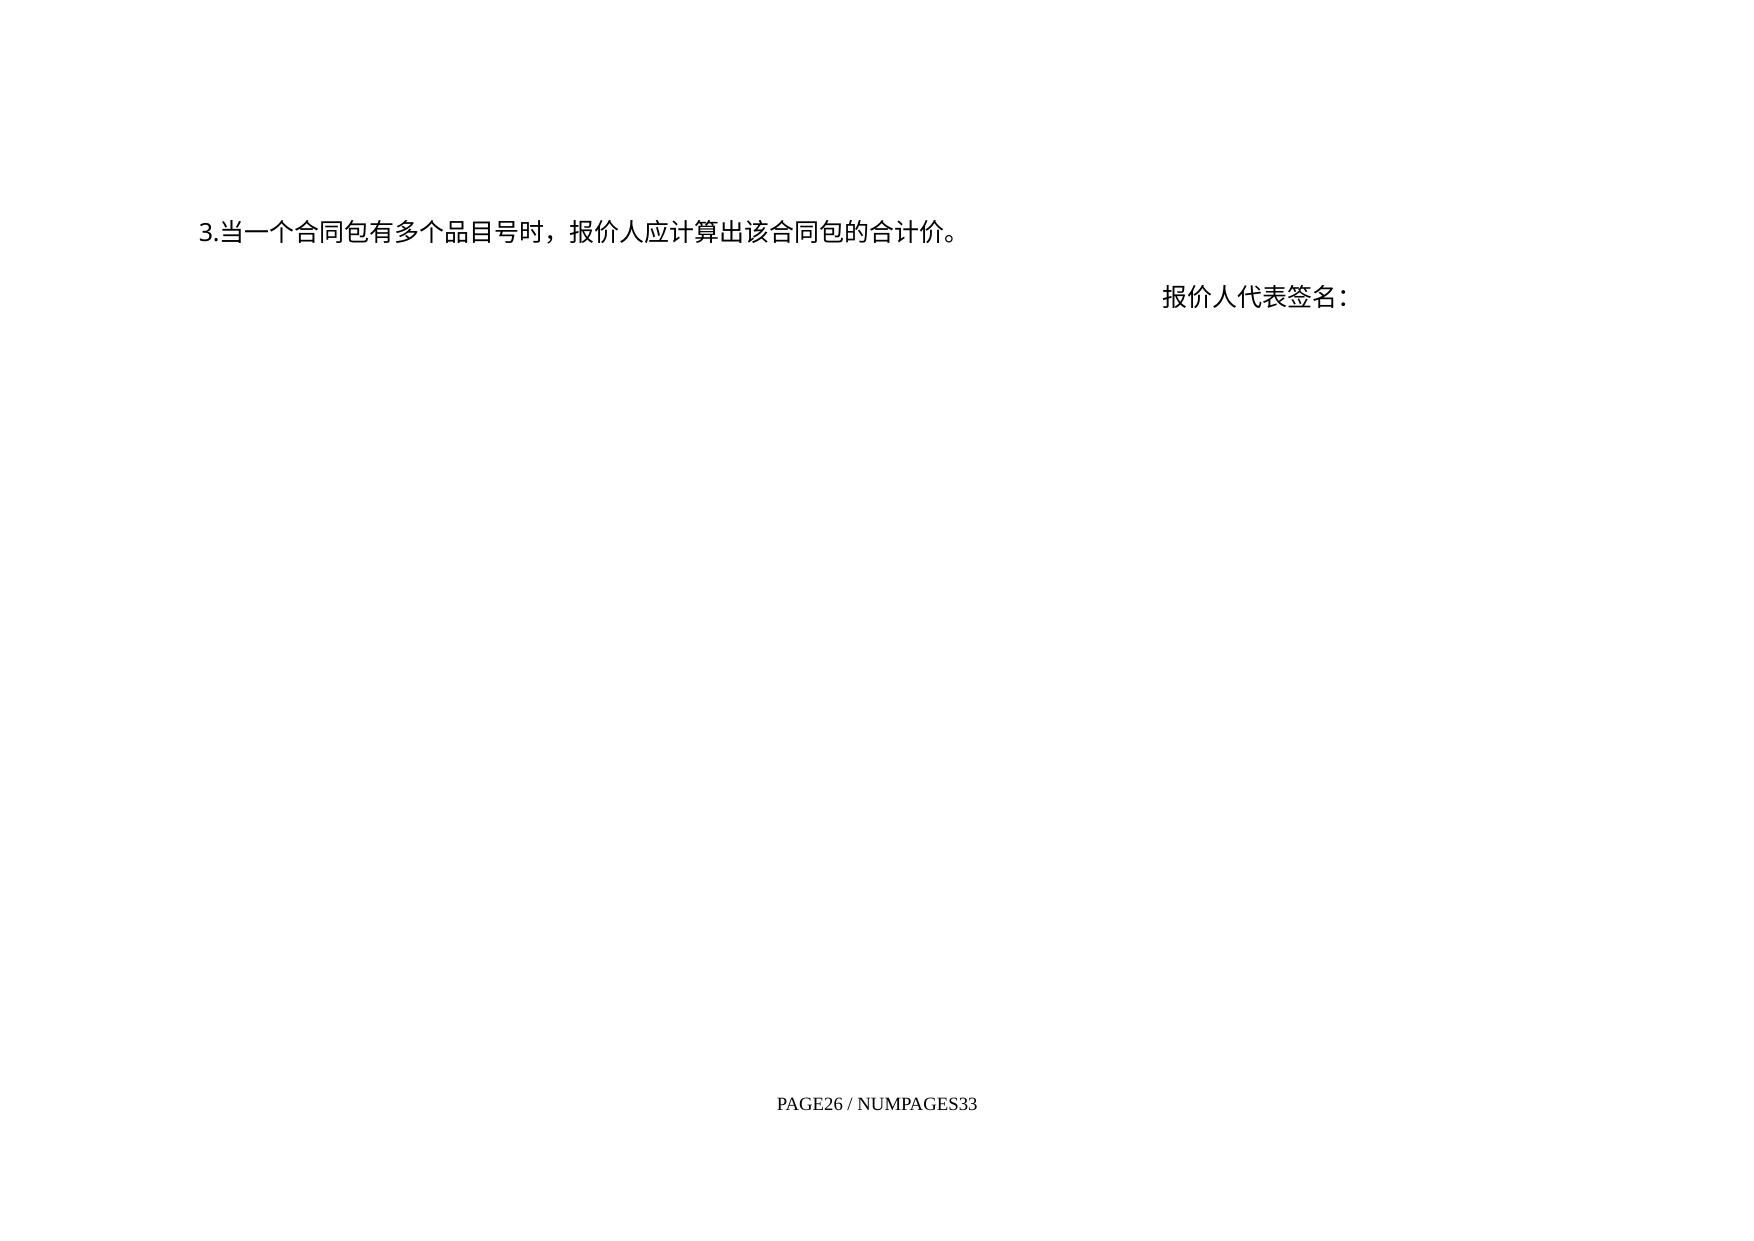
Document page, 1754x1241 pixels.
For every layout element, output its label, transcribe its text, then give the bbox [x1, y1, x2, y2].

text 3.当一个合同包有多个品目号时，报价人应计算出该合同包的合计价。 [150, 198, 1604, 263]
text 报价人代表签名： [150, 263, 1604, 328]
